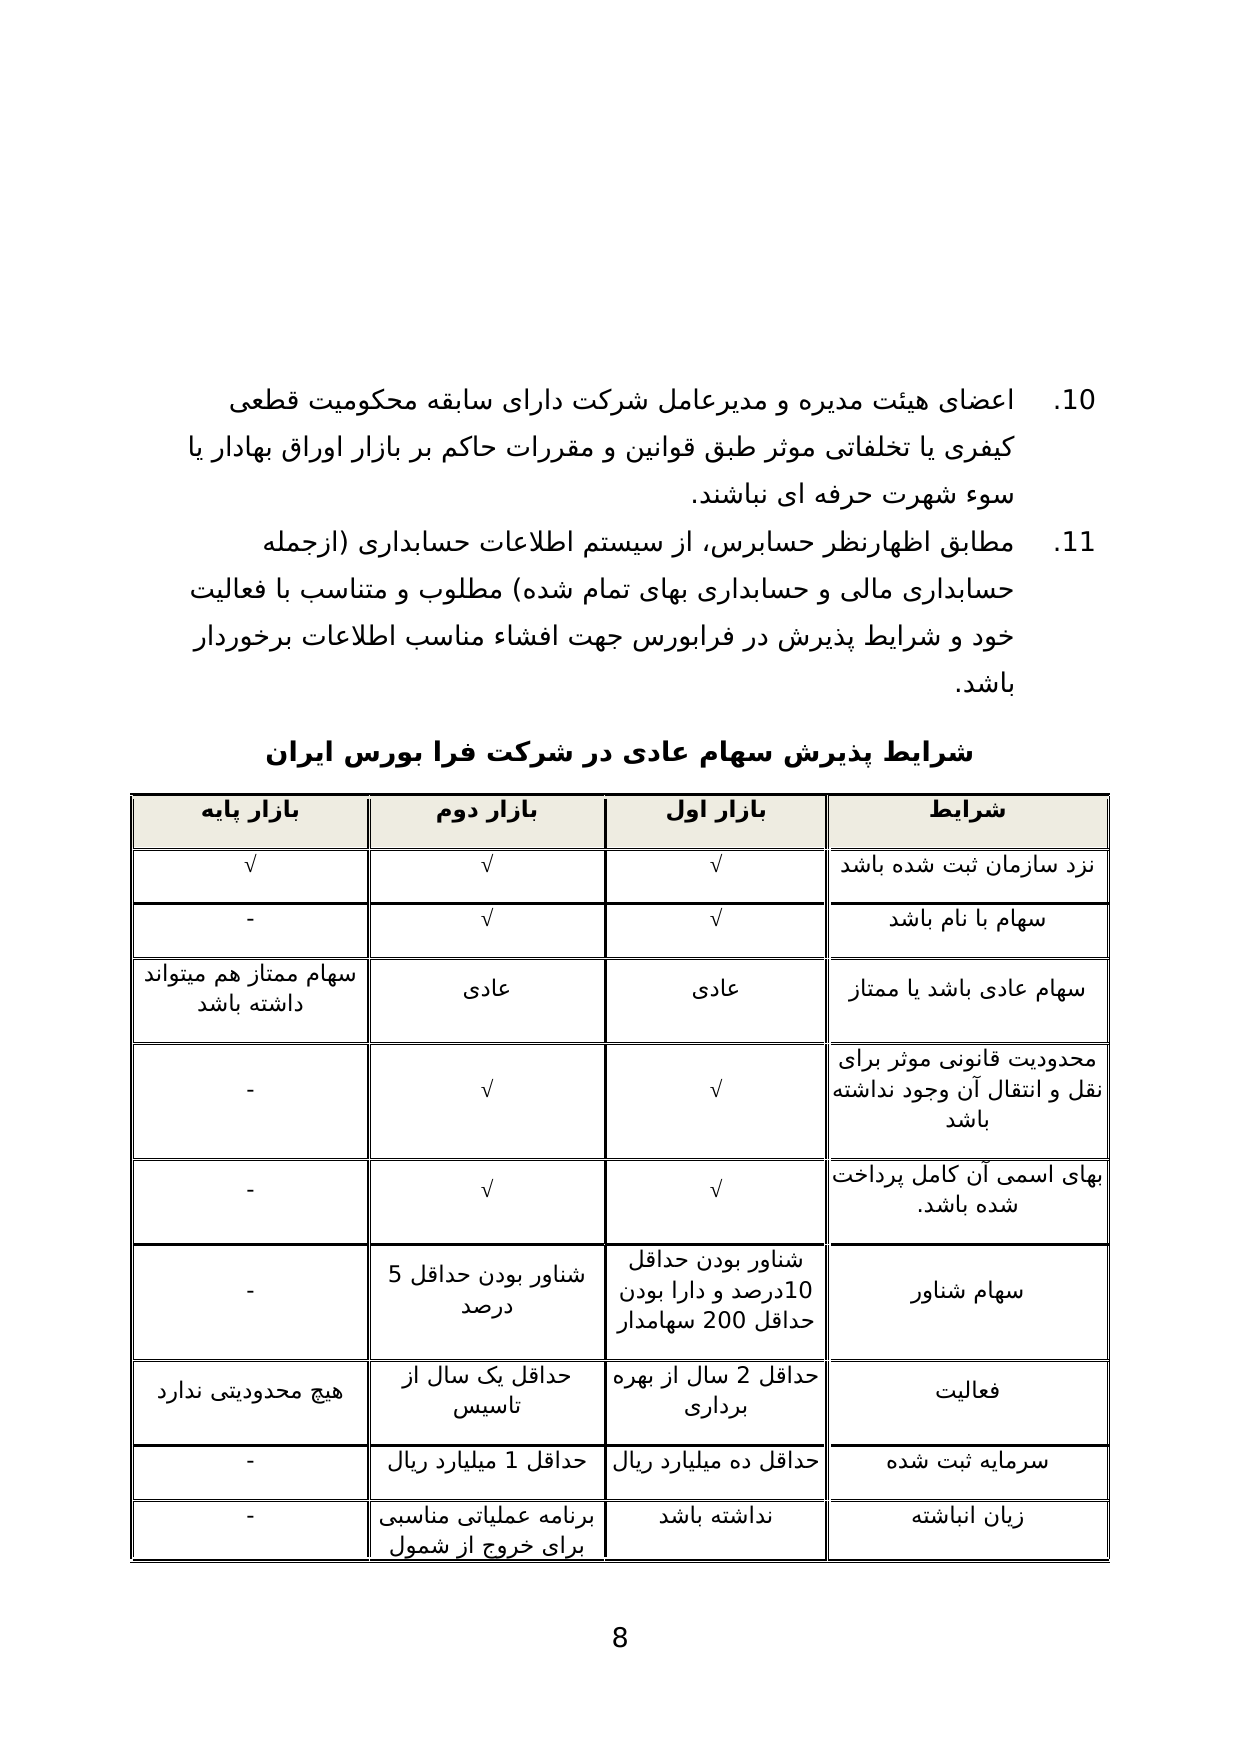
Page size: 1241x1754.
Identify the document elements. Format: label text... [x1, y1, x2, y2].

table_cell - [134, 905, 367, 957]
table_cell - [134, 1246, 367, 1359]
table_cell شناور بودن حداقل 5 درصد [371, 1246, 604, 1359]
table_cell سهام با نام باشد [829, 902, 1107, 957]
table_cell - [132, 1502, 369, 1559]
table_cell √ [605, 1158, 827, 1243]
table_cell حداقل 1 میلیارد ریال [371, 1447, 604, 1498]
table_cell √ [134, 851, 367, 902]
table_header بازار اول [605, 796, 825, 847]
table_cell √ [371, 905, 604, 957]
table_cell بهای اسمی آن کامل پرداخت شده باشد. [827, 1158, 1108, 1243]
table_cell سرمایه ثبت شده [829, 1444, 1107, 1498]
table_cell عادی [371, 960, 604, 1042]
table_cell حداقل ده میلیارد ریال [607, 1444, 825, 1498]
table_cell √ [371, 851, 604, 902]
table_cell نداشته باشد [605, 1499, 826, 1559]
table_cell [369, 1502, 605, 1559]
table_cell - [134, 1447, 367, 1498]
table_cell - [134, 1161, 367, 1243]
table_cell سهام عادی باشد یا ممتاز [827, 957, 1108, 1042]
table_header بازار پایه [132, 796, 369, 847]
table_cell - [134, 1045, 367, 1158]
table_cell زیان انباشته [829, 1499, 1108, 1559]
table_cell فعالیت [827, 1359, 1108, 1444]
table_cell √ [371, 1045, 604, 1158]
table_cell هیچ محدودیتی ندارد [134, 1362, 367, 1444]
list اعضای هیئت مدیره و مدیرعامل شرکت دارای سابقه محکومیت قطعی کیفری یا تخلفاتی موثر طبق قوانین و مقررات حاکم بر بازار اوراق بهادار یا سوء شهرت حرفه ای نباشند. [150, 384, 1053, 510]
table_cell محدودیت قانونی موثر برای نقل و انتقال آن وجود نداشته باشد [827, 1042, 1108, 1158]
table_cell حداقل 2 سال از بهره برداری [605, 1359, 827, 1444]
table_header بازار دوم [369, 795, 605, 847]
table_cell عادی [605, 957, 827, 1042]
table_cell √ [607, 848, 826, 902]
list مطابق اظهارنظر حسابرس، از سیستم اطلاعات حسابداری (ازجمله حسابداری مالی و حسابداری بهای تمام شده) مطلوب و متناسب با فعالیت خود و شرایط پذیرش در فرابورس جهت افشاء مناسب اطلاعات برخوردار باشد. [150, 526, 1053, 699]
table_cell √ [607, 902, 825, 957]
table_cell √ [605, 1042, 827, 1158]
table_cell نزد سازمان ثبت شده باشد [829, 848, 1107, 902]
table_cell √ [371, 1161, 604, 1243]
text شرایط پذیرش سهام عادی در شرکت فرا بورس ایران [150, 736, 1090, 767]
table_cell حداقل یک سال از تاسیس [371, 1362, 604, 1444]
table_cell شناور بودن حداقل 10درصد و دارا بودن حداقل 200 سهامدار [607, 1243, 827, 1359]
table_cell سهام ممتاز هم میتواند داشته باشد [134, 960, 367, 1042]
table_cell سهام شناور [827, 1243, 1107, 1359]
table_header شرایط [829, 796, 1108, 847]
